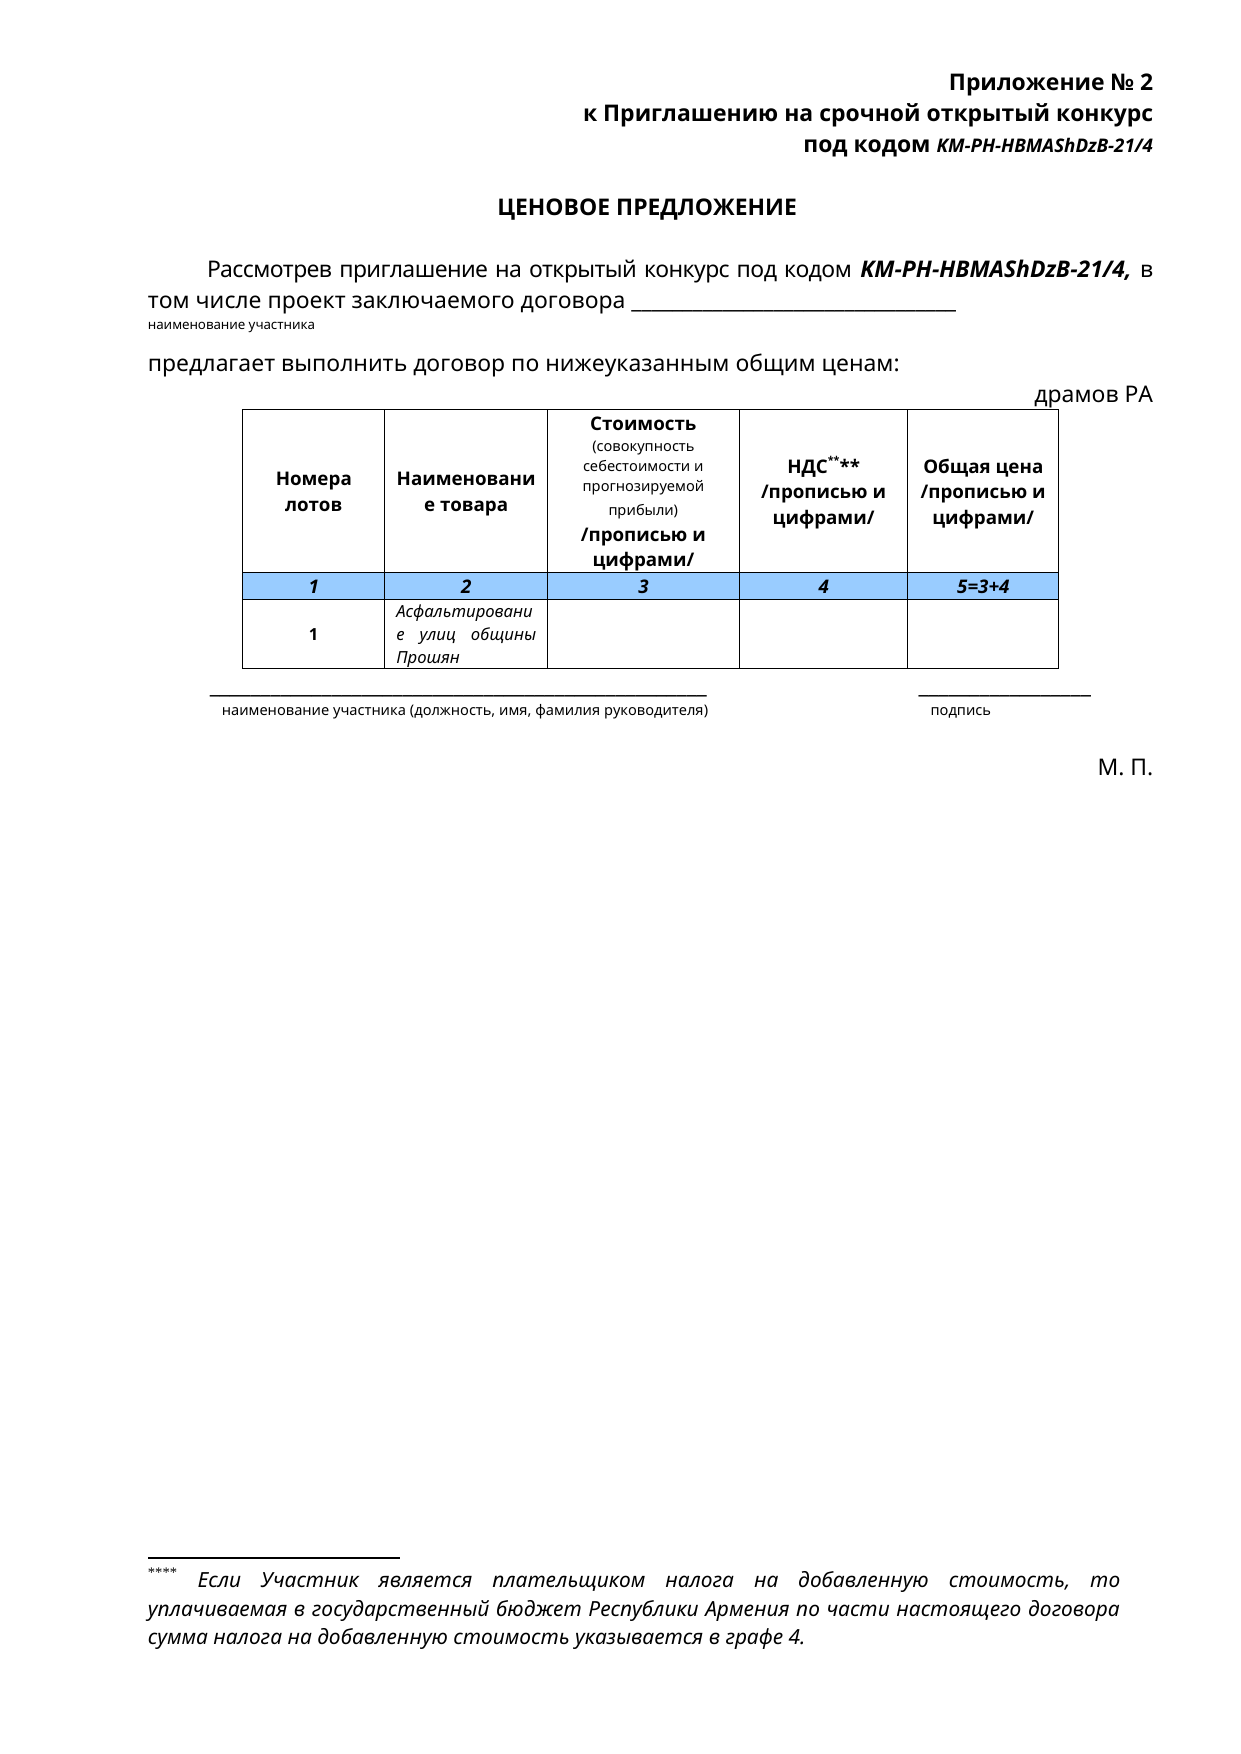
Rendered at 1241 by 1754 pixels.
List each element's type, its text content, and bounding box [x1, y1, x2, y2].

table_header Наименование товара [385, 410, 547, 572]
text _________________________________________________ _________________ [148, 669, 1153, 700]
table_header Общая цена /прописью и цифрами/ [908, 410, 1058, 572]
table_cell Асфальтирование улиц общины Прошян [385, 600, 547, 668]
text Рассмотрев приглашение на открытый конкурс под кодом KM-PH-HBMAShDzB-21/4, в том числе проект заключаемого договора ________________________________ [148, 253, 1153, 316]
table_cell [740, 600, 907, 668]
text к Приглашению на срочной открытый конкурс под кодом KM-PH-HBMAShDzB-21/4 [148, 97, 1153, 159]
table_cell 4 [740, 573, 907, 599]
table_cell [548, 600, 739, 668]
table_cell 1 [243, 600, 384, 668]
table_header Стоимость (совокупность себестоимости и прогнозируемой прибыли) /прописью и цифрами/ [548, 410, 739, 572]
text М. П. [148, 751, 1153, 783]
table_cell 2 [385, 573, 547, 599]
text наименование участника [148, 316, 1153, 347]
table_cell 1 [243, 573, 384, 599]
text предлагает выполнить договор по нижеуказанным общим ценам: [148, 347, 1153, 378]
text Приложение № 2 [148, 66, 1153, 97]
table_cell 5=3+4 [908, 573, 1058, 599]
text ЦЕНОВОЕ ПРЕДЛОЖЕНИЕ [141, 191, 1153, 222]
text наименование участника (должность, имя, фамилия руководителя) подпись [222, 700, 1153, 720]
text драмов РА [148, 378, 1153, 409]
table_cell 3 [548, 573, 739, 599]
table_cell [908, 600, 1058, 668]
table_header Номера лотов [243, 410, 384, 572]
table_header НДС** /прописью и цифрами/ [740, 410, 907, 572]
